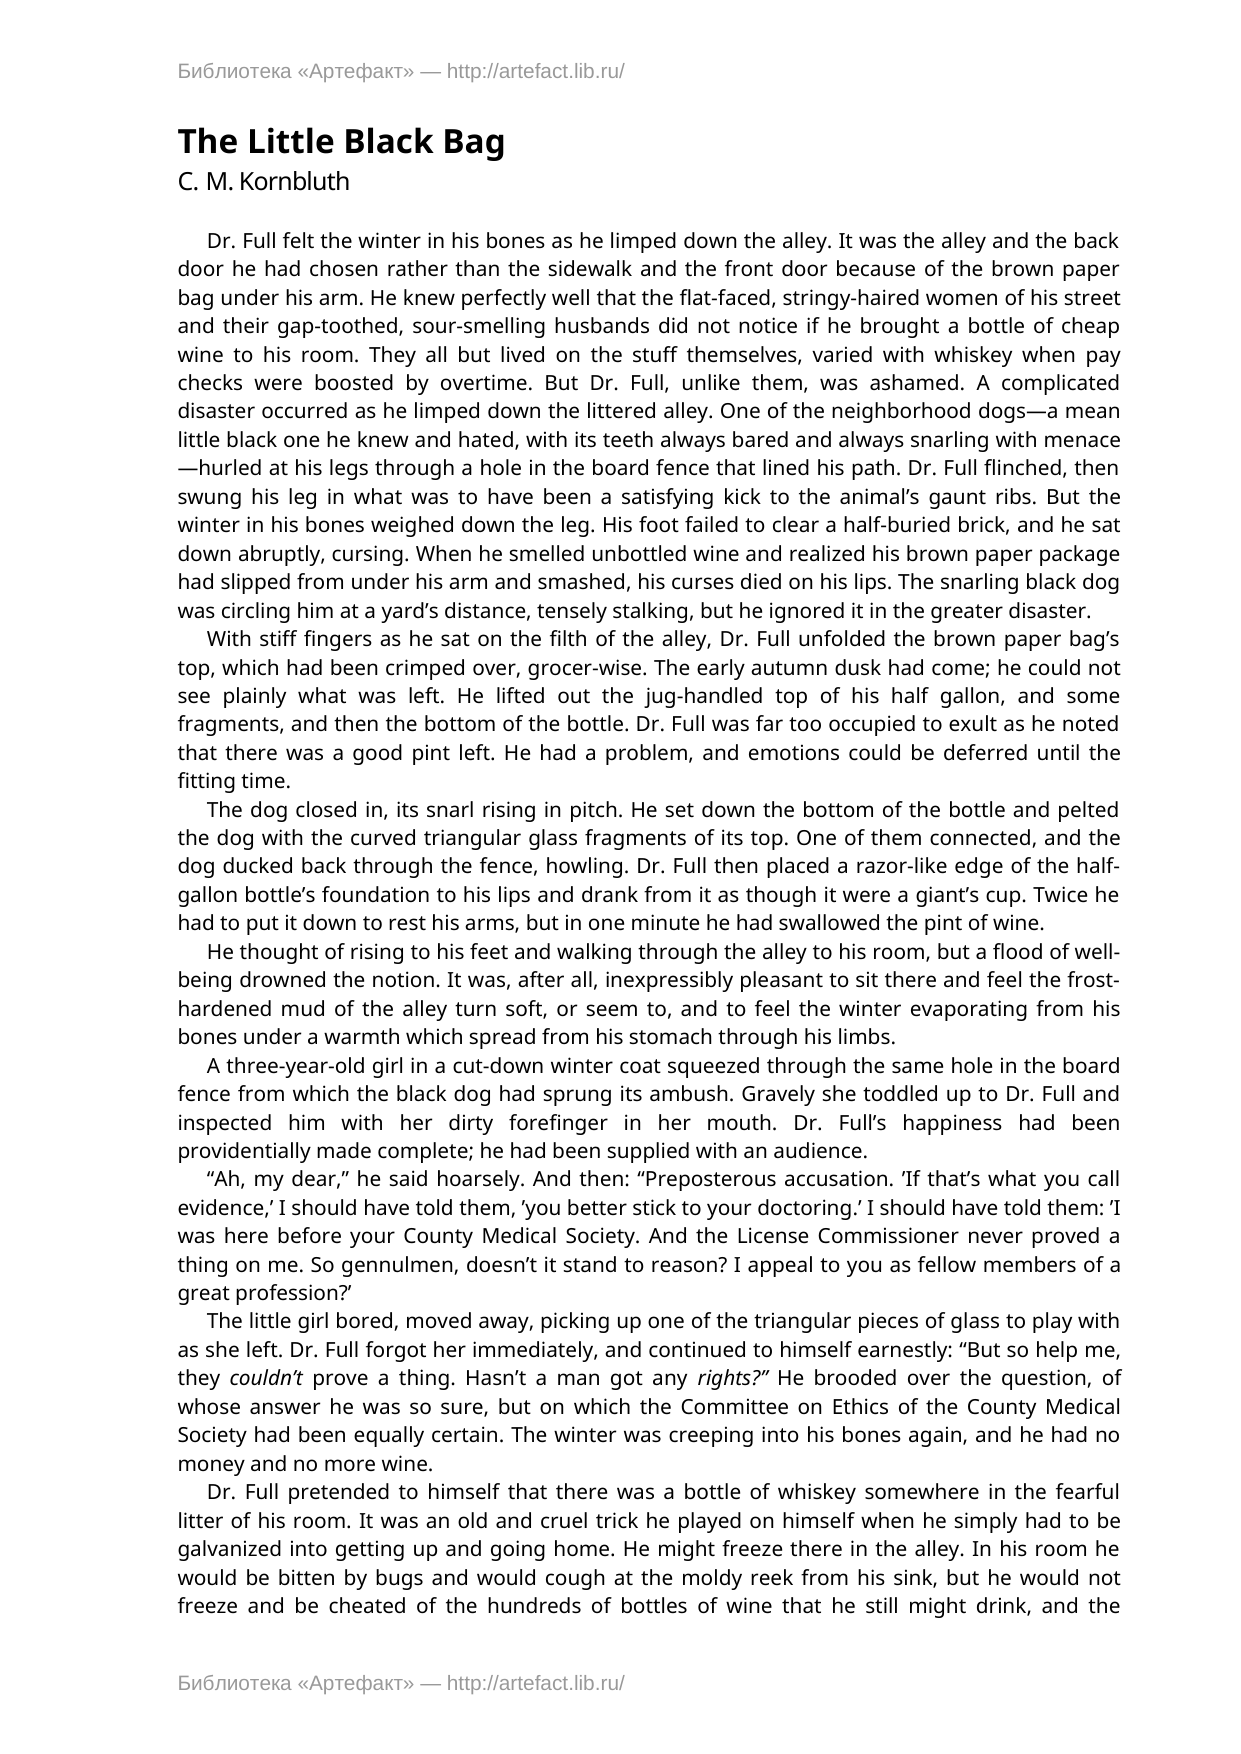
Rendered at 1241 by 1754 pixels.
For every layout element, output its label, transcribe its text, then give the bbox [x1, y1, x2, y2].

text The Little Black Bag [177, 118, 1122, 163]
text Dr. Full felt the winter in his bones as he limped down the alley. It was the alley and the back door he had chosen rather than the sidewalk and the front door because of the brown paper bag under his arm. He knew perfectly well that the flat-faced, stringy-haired women of his street and their gap-toothed, sour-smelling husbands did not notice if he brought a bottle of cheap wine to his room. They all but lived on the stuff themselves, varied with whiskey when pay checks were boosted by overtime. But Dr. Full, unlike them, was ashamed. A complicated disaster occurred as he limped down the littered alley. One of the neighborhood dogs—a mean little black one he knew and hated, with its teeth always bared and always snarling with menace—hurled at his legs through a hole in the board fence that lined his path. Dr. Full flinched, then swung his leg in what was to have been a satisfying kick to the animal’s gaunt ribs. But the winter in his bones weighed down the leg. His foot failed to clear a half-buried brick, and he sat down abruptly, cursing. When he smelled unbottled wine and realized his brown paper package had slipped from under his arm and smashed, his curses died on his lips. The snarling black dog was circling him at a yard’s distance, tensely stalking, but he ignored it in the greater disaster. [177, 226, 1122, 624]
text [177, 1477, 1122, 1619]
text The dog closed in, its snarl rising in pitch. He set down the bottom of the bottle and pelted the dog with the curved triangular glass fragments of its top. One of them connected, and the dog ducked back through the fence, howling. Dr. Full then placed a razor-like edge of the half-gallon bottle’s foundation to his lips and drank from it as though it were a giant’s cup. Twice he had to put it down to rest his arms, but in one minute he had swallowed the pint of wine. [177, 795, 1122, 937]
text “Ah, my dear,” he said hoarsely. And then: “Preposterous accusation. ’If that’s what you call evidence,’ I should have told them, ’you better stick to your doctoring.’ I should have told them: ’I was here before your County Medical Society. And the License Commissioner never proved a thing on me. So gennulmen, doesn’t it stand to reason? I appeal to you as fellow members of a great profession?’ [177, 1164, 1122, 1307]
text With stiff fingers as he sat on the filth of the alley, Dr. Full unfolded the brown paper bag’s top, which had been crimped over, grocer-wise. The early autumn dusk had come; he could not see plainly what was left. He lifted out the jug-handled top of his half gallon, and some fragments, and then the bottom of the bottle. Dr. Full was far too occupied to exult as he noted that there was a good pint left. He had a problem, and emotions could be deferred until the fitting time. [177, 624, 1122, 795]
subtitle C. M. Kornbluth [177, 163, 1122, 198]
text A three-year-old girl in a cut-down winter coat squeezed through the same hole in the board fence from which the black dog had sprung its ambush. Gravely she toddled up to Dr. Full and inspected him with her dirty forefinger in her mouth. Dr. Full’s happiness had been providentially made complete; he had been supplied with an audience. [177, 1051, 1122, 1164]
text The little girl bored, moved away, picking up one of the triangular pieces of glass to play with as she left. Dr. Full forgot her immediately, and continued to himself earnestly: “But so help me, they couldn’t prove a thing. Hasn’t a man got any rights?” He brooded over the question, of whose answer he was so sure, but on which the Committee on Ethics of the County Medical Society had been equally certain. The winter was creeping into his bones again, and he had no money and no more wine. [177, 1307, 1122, 1477]
text He thought of rising to his feet and walking through the alley to his room, but a flood of well-being drowned the notion. It was, after all, inexpressibly pleasant to sit there and feel the frost-hardened mud of the alley turn soft, or seem to, and to feel the winter evaporating from his bones under a warmth which spread from his stomach through his limbs. [177, 937, 1122, 1051]
